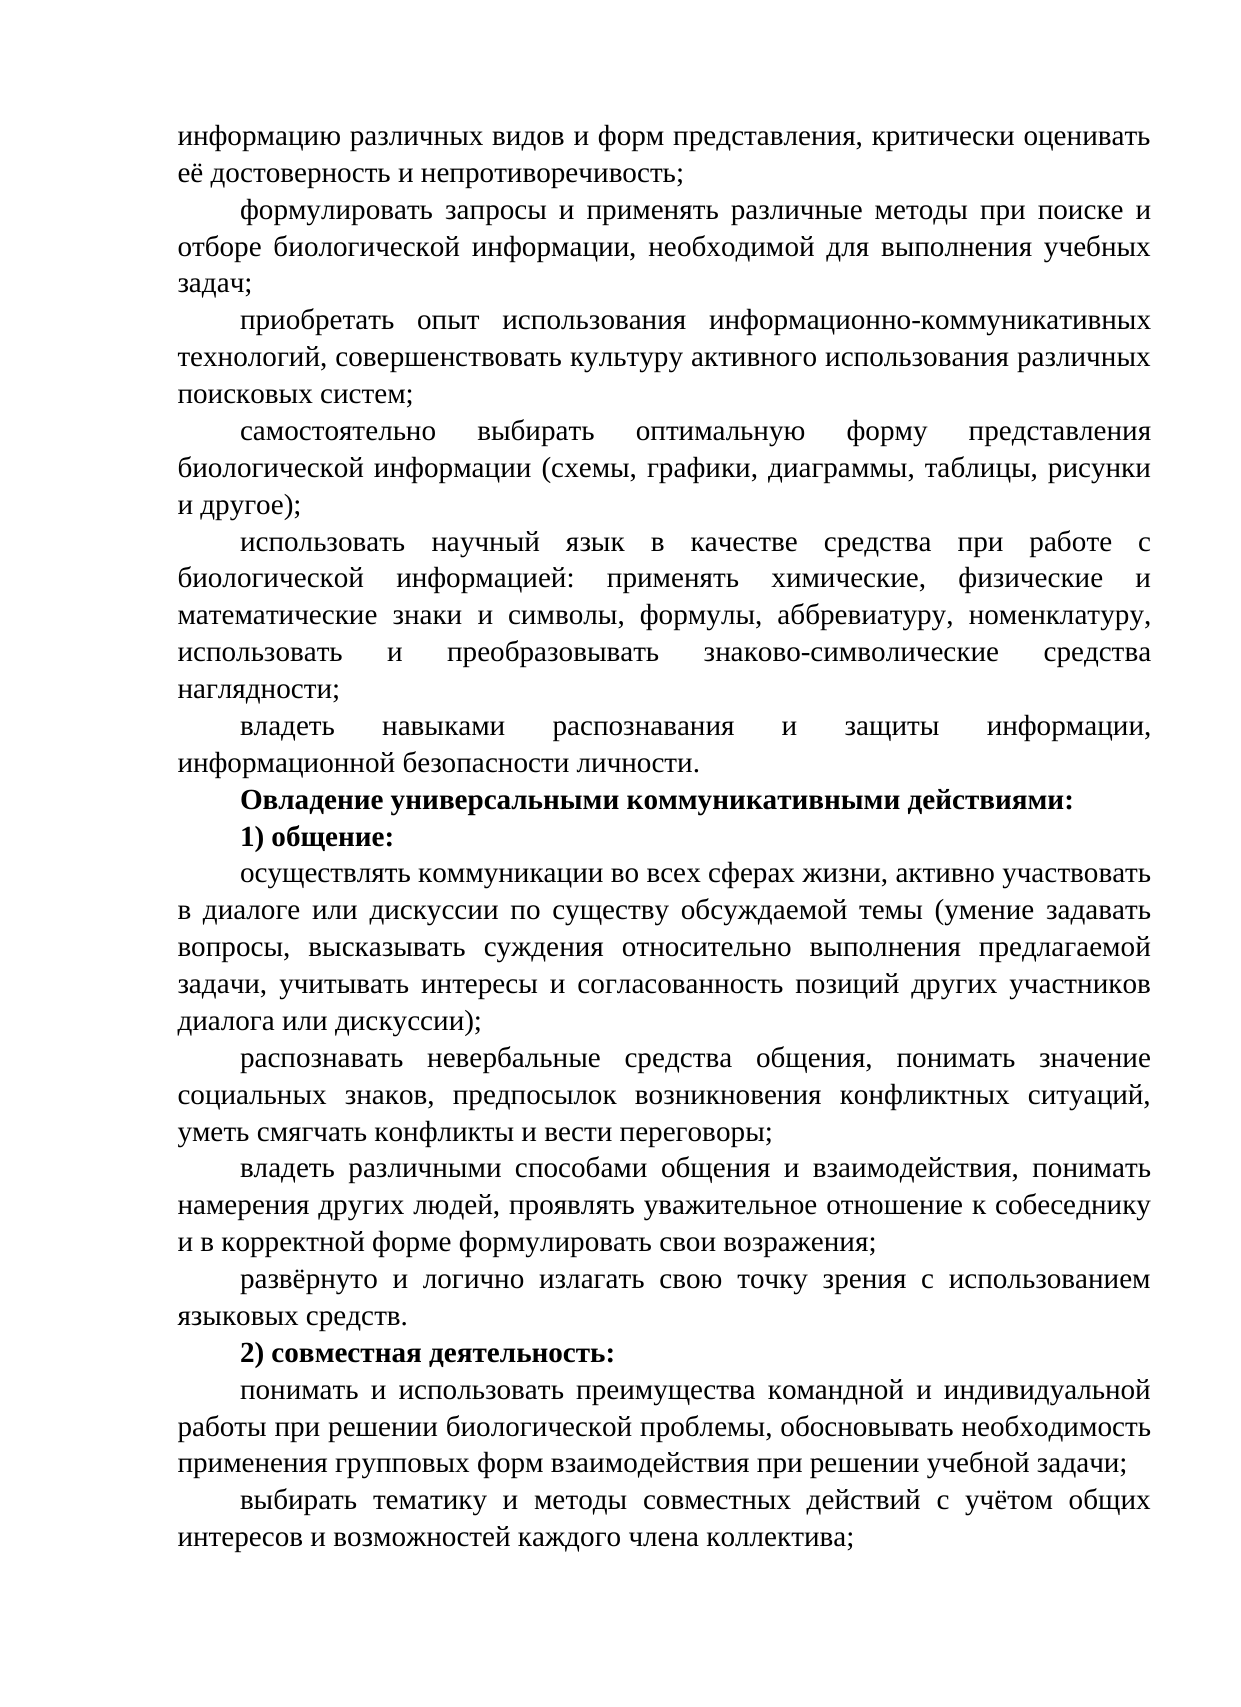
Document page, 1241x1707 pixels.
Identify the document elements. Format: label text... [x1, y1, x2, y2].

text самостоятельно выбирать оптимальную форму представления биологической информации (схемы, графики, диаграммы, таблицы, рисунки и другое); [177, 413, 1152, 520]
text 2) совместная деятельность: [177, 1335, 1152, 1368]
text 1) общение: [177, 819, 1152, 852]
text Овладение универсальными коммуникативными действиями: [177, 782, 1152, 815]
text осуществлять коммуникации во всех сферах жизни, активно участвовать в диалоге или дискуссии по существу обсуждаемой темы (умение задавать вопросы, высказывать суждения относительно выполнения предлагаемой задачи, учитывать интересы и согласованность позиций других участников диалога или дискуссии); [177, 856, 1152, 1037]
text формулировать запросы и применять различные методы при поиске и отборе биологической информации, необходимой для выполнения учебных задач; [177, 192, 1152, 299]
text использовать научный язык в качестве средства при работе с биологической информацией: применять химические, физические и математические знаки и символы, формулы, аббревиатуру, номенклатуру, использовать и преобразовывать знаково-символические средства наглядности; [177, 524, 1152, 705]
text владеть навыками распознавания и защиты информации, информационной безопасности личности. [177, 708, 1152, 778]
text развёрнуто и логично излагать свою точку зрения с использованием языковых средств. [177, 1261, 1152, 1332]
text владеть различными способами общения и взаимодействия, понимать намерения других людей, проявлять уважительное отношение к собеседнику и в корректной форме формулировать свои возражения; [177, 1151, 1152, 1258]
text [177, 118, 1152, 188]
text распознавать невербальные средства общения, понимать значение социальных знаков, предпосылок возникновения конфликтных ситуаций, уметь смягчать конфликты и вести переговоры; [177, 1040, 1152, 1147]
text приобретать опыт использования информационно-коммуникативных технологий, совершенствовать культуру активного использования различных поисковых систем; [177, 302, 1152, 410]
text понимать и использовать преимущества командной и индивидуальной работы при решении биологической проблемы, обосновывать необходимость применения групповых форм взаимодействия при решении учебной задачи; [177, 1372, 1152, 1479]
text выбирать тематику и методы совместных действий с учётом общих интересов и возможностей каждого члена коллектива; [177, 1482, 1152, 1553]
